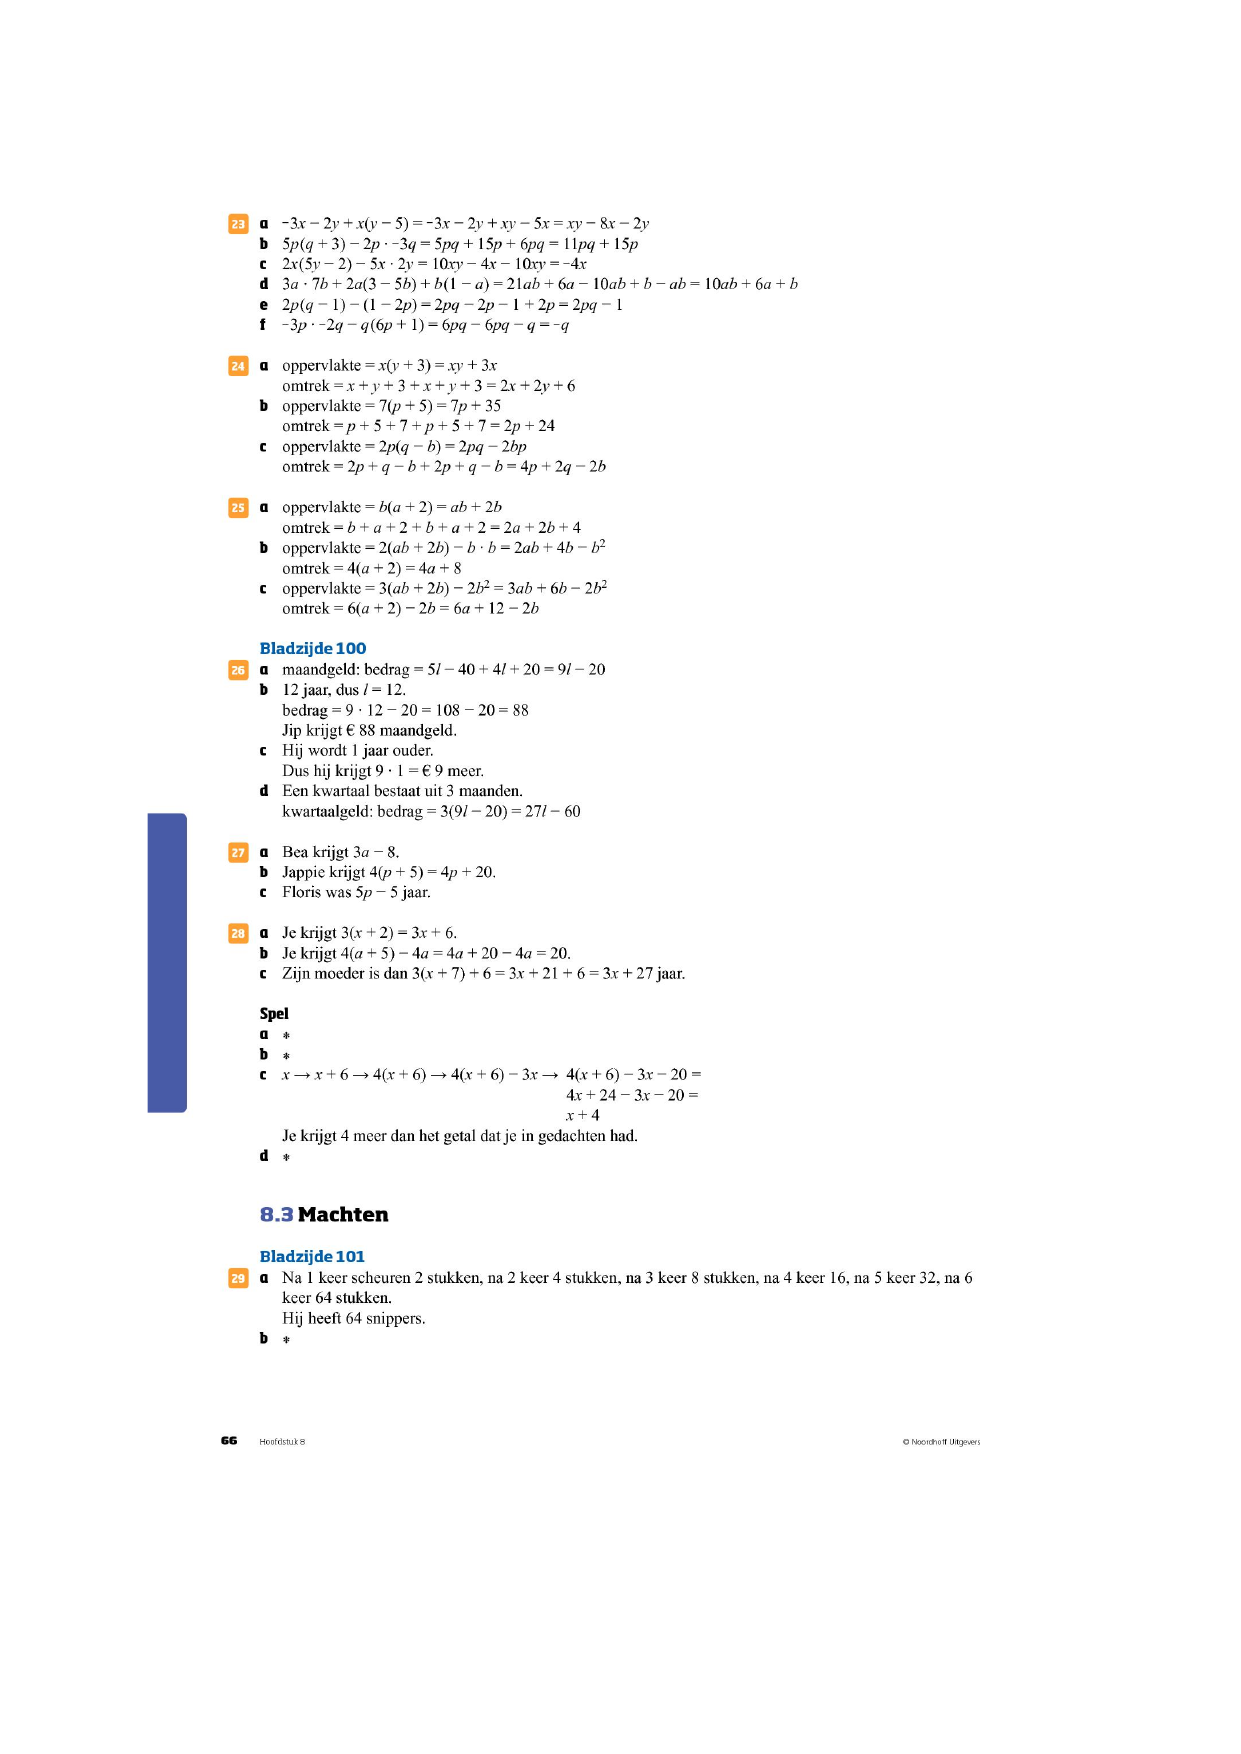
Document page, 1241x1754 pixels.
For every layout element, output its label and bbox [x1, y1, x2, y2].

picture [147, 147, 1093, 1485]
